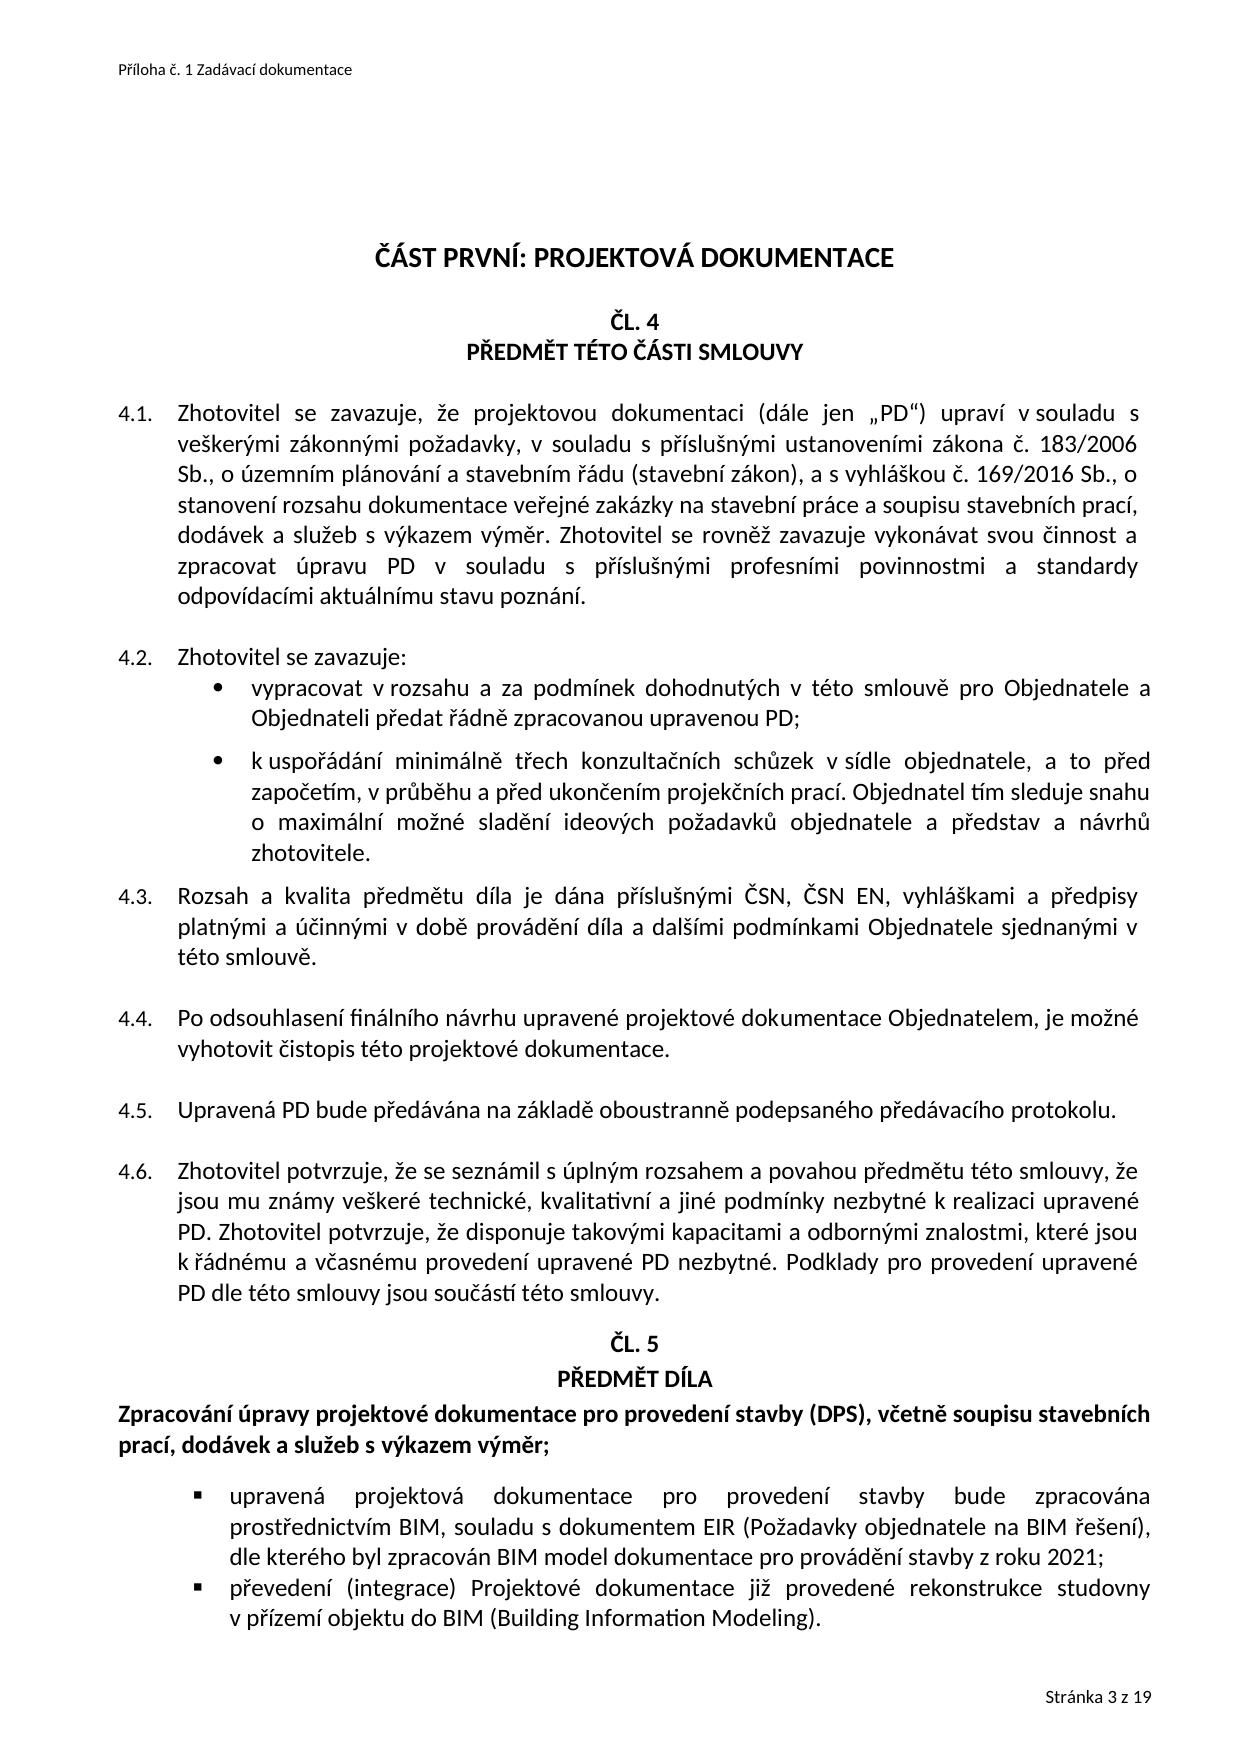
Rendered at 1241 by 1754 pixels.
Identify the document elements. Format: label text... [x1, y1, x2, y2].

list Zhotovitel se zavazuje: [118, 641, 1139, 672]
list Po odsouhlasení finálního návrhu upravené projektové dokumentace Objednatelem, je možné vyhotovit čistopis této projektové dokumentace. [118, 1002, 1139, 1063]
text ČÁST PRVNÍ: PROJEKTOVÁ DOKUMENTACE [118, 239, 1152, 275]
text Zpracování úpravy projektové dokumentace pro provedení stavby (DPS), včetně soupisu stavebních prací, dodávek a služeb s výkazem výměr; [118, 1398, 1152, 1459]
list Zhotovitel se zavazuje, že projektovou dokumentaci (dále jen „PD“) upraví v souladu s veškerými zákonnými požadavky, v souladu s příslušnými ustanoveními zákona č. 183/2006 Sb., o územním plánování a stavebním řádu (stavební zákon), a s vyhláškou č. 169/2016 Sb., o stanovení rozsahu dokumentace veřejné zakázky na stavební práce a soupisu stavebních prací, dodávek a služeb s výkazem výměr. Zhotovitel se rovněž zavazuje vykonávat svou činnost a zpracovat úpravu PD v souladu s příslušnými profesními povinnostmi a standardy odpovídacími aktuálnímu stavu poznání. [118, 397, 1139, 611]
list upravená projektová dokumentace pro provedení stavby bude zpracována prostřednictvím BIM, souladu s dokumentem EIR (Požadavky objednatele na BIM řešení), dle kterého byl zpracován BIM model dokumentace pro provádění stavby z roku 2021; [192, 1480, 1152, 1572]
text PŘEDMĚT TÉTO ČÁSTI SMLOUVY [118, 336, 1152, 367]
list Upravená PD bude předávána na základě oboustranně podepsaného předávacího protokolu. [118, 1094, 1139, 1124]
list vypracovat v rozsahu a za podmínek dohodnutých v této smlouvě pro Objednatele a Objednateli předat řádně zpracovanou upravenou PD; [213, 672, 1152, 733]
list k uspořádání minimálně třech konzultačních schůzek v sídle objednatele, a to před započetím, v průběhu a před ukončením projekčních prací. Objednatel tím sleduje snahu o maximální možné sladění ideových požadavků objednatele a představ a návrhů zhotovitele. [213, 746, 1152, 868]
list Rozsah a kvalita předmětu díla je dána příslušnými ČSN, ČSN EN, vyhláškami a předpisy platnými a účinnými v době provádění díla a dalšími podmínkami Objednatele sjednanými v této smlouvě. [118, 880, 1139, 972]
subtitle Čl. 5 PŘEDMĚT DÍLA [118, 1328, 1152, 1394]
subtitle Čl. 4 [118, 306, 1152, 336]
list Zhotovitel potvrzuje, že se seznámil s úplným rozsahem a povahou předmětu této smlouvy, že jsou mu známy veškeré technické, kvalitativní a jiné podmínky nezbytné k realizaci upravené PD. Zhotovitel potvrzuje, že disponuje takovými kapacitami a odbornými znalostmi, které jsou k řádnému a včasnému provedení upravené PD nezbytné. Podklady pro provedení upravené PD dle této smlouvy jsou součástí této smlouvy. [118, 1155, 1139, 1307]
list převedení (integrace) Projektové dokumentace již provedené rekonstrukce studovny v přízemí objektu do BIM (Building Information Modeling). [192, 1572, 1152, 1633]
